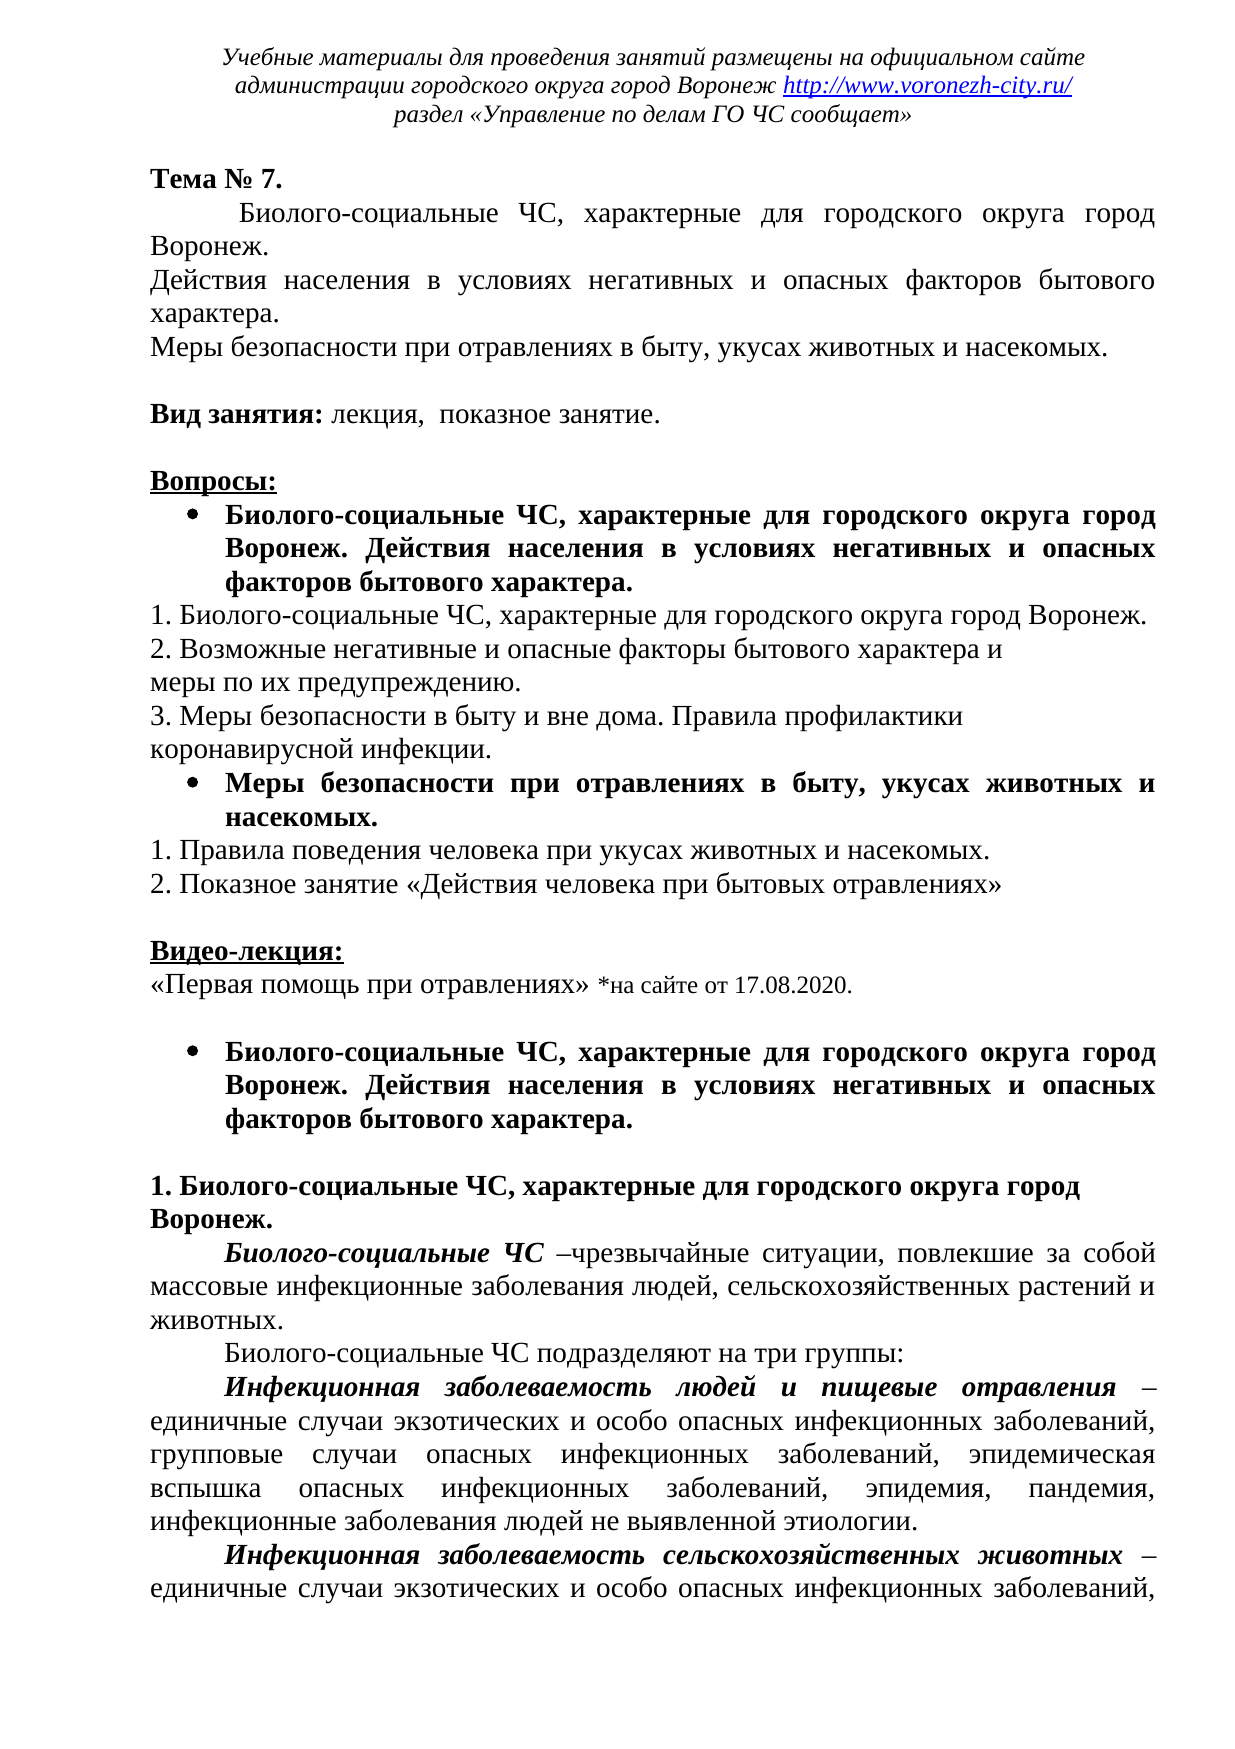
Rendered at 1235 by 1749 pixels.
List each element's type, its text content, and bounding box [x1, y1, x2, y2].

list Биолого-социальные ЧС, характерные для городского округа город Воронеж. Действия населения в условиях негативных и опасных факторов бытового характера. [187, 497, 1156, 597]
text Инфекционная заболеваемость людей и пищевые отравления –единичные случаи экзотических и особо опасных инфекционных заболеваний, групповые случаи опасных инфекционных заболеваний, эпидемическая вспышка опасных инфекционных заболеваний, эпидемия, пандемия, инфекционные заболевания людей не выявленной этиологии. [150, 1369, 1156, 1537]
text 2. Возможные негативные и опасные факторы бытового характера и меры по их предупреждению. [150, 631, 1156, 698]
text 3. Меры безопасности в быту и вне дома. Правила профилактики коронавирусной инфекции. [150, 698, 1156, 765]
text Биолого-социальные ЧС подразделяют на три группы: [150, 1336, 1156, 1369]
text Видео-лекция: [150, 933, 1156, 967]
text Вид занятия: лекция, показное занятие. [150, 396, 1156, 430]
list Меры безопасности при отравлениях в быту, укусах животных и насекомых. [187, 765, 1156, 832]
text 1. Биолого-социальные ЧС, характерные для городского округа город Воронеж. [150, 1168, 1156, 1235]
text Учебные материалы для проведения занятий размещены на официальном сайте администрации городского округа город Воронеж http://www.voronezh-city.ru/ [150, 42, 1156, 99]
text раздел «Управление по делам ГО ЧС сообщает» [150, 99, 1156, 128]
text 2. Показное занятие «Действия человека при бытовых отравлениях» [150, 866, 1156, 899]
text Биолого-социальные ЧС –чрезвычайные ситуации, повлекшие за собой массовые инфекционные заболевания людей, сельскохозяйственных растений и животных. [150, 1235, 1156, 1336]
list Биолого-социальные ЧС, характерные для городского округа город Воронеж. Действия населения в условиях негативных и опасных факторов бытового характера. [187, 1034, 1156, 1134]
text Биолого-социальные ЧС, характерные для городского округа город Воронеж. [150, 195, 1156, 262]
text Тема № 7. [150, 161, 1156, 195]
text 1. Биолого-социальные ЧС, характерные для городского округа город Воронеж. [150, 597, 1156, 631]
text 1. Правила поведения человека при укусах животных и насекомых. [150, 832, 1156, 866]
text Меры безопасности при отравлениях в быту, укусах животных и насекомых. [150, 329, 1156, 363]
text «Первая помощь при отравлениях» *на сайте от 17.08.2020. [150, 967, 1155, 1000]
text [150, 1537, 1156, 1604]
text Вопросы: [150, 463, 1156, 497]
text Действия населения в условиях негативных и опасных факторов бытового характера. [150, 262, 1156, 329]
